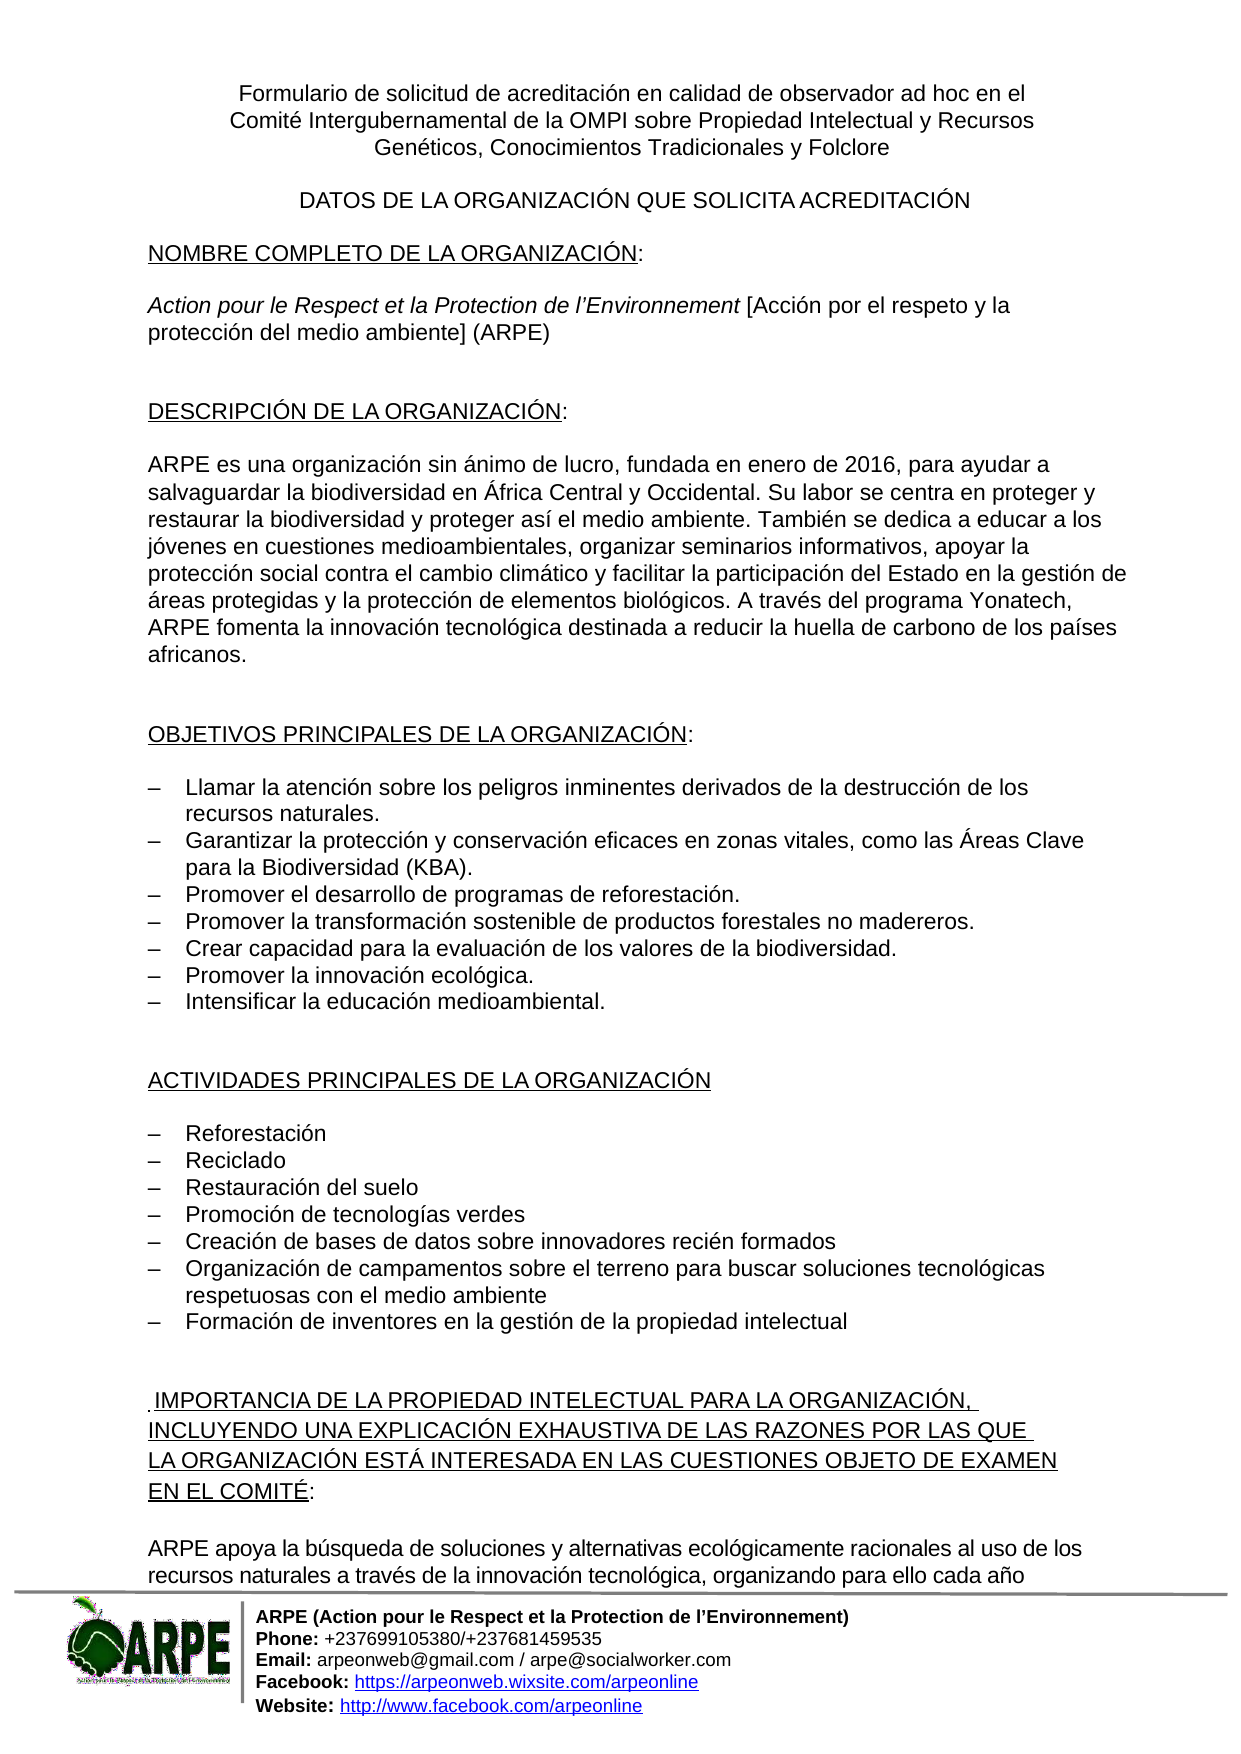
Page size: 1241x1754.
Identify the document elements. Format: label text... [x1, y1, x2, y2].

subtitle ACTIVIDADES PRINCIPALES DE LA ORGANIZACIÓN [148, 1067, 1122, 1093]
list Promover el desarrollo de programas de reforestación. [148, 881, 1122, 907]
list Reciclado [148, 1147, 1122, 1174]
picture [66, 1596, 230, 1687]
list Creación de bases de datos sobre innovadores recién formados [148, 1228, 1122, 1255]
list Garantizar la protección y conservación eficaces en zonas vitales, como las Áreas Clave para la Biodiversidad (KBA). [148, 827, 1122, 880]
list Formación de inventores en la gestión de la propiedad intelectual [148, 1308, 1122, 1334]
list Restauración del suelo [148, 1174, 1122, 1201]
text ARPE es una organización sin ánimo de lucro, fundada en enero de 2016, para ayudar a salvaguardar la biodiversidad en África Central y Occidental. Su labor se centra en proteger y restaurar la biodiversidad y proteger así el medio ambiente. También se dedica a educar a los jóvenes en cuestiones medioambientales, organizar seminarios informativos, apoyar la protección social contra el cambio climático y facilitar la participación del Estado en la gestión de áreas protegidas y la protección de elementos biológicos. A través del programa Yonatech, ARPE fomenta la innovación tecnológica destinada a reducir la huella de carbono de los países africanos. [148, 451, 1137, 667]
subtitle IMPORTANCIA DE LA PROPIEDAD INTELECTUAL PARA LA ORGANIZACIÓN, INCLUYENDO UNA EXPLICACIÓN EXHAUSTIVA DE LAS RAZONES POR LAS QUE LA ORGANIZACIÓN ESTÁ INTERESADA EN LAS CUESTIONES OBJETO DE EXAMEN EN EL COMITÉ: [148, 1387, 1058, 1470]
subtitle DESCRIPCIÓN DE LA ORGANIZACIÓN: [148, 398, 1122, 424]
list Organización de campamentos sobre el terreno para buscar soluciones tecnológicas respetuosas con el medio ambiente [148, 1255, 1122, 1308]
list Promover la innovación ecológica. [148, 962, 1122, 988]
subtitle DATOS DE LA ORGANIZACIÓN QUE SOLICITA ACREDITACIÓN [148, 187, 1122, 213]
text Action pour le Respect et la Protection de l’Environnement [Acción por el respeto y la protección del medio ambiente] (ARPE) [148, 292, 1122, 345]
list Crear capacidad para la evaluación de los valores de la biodiversidad. [148, 935, 1122, 961]
list Reforestación [148, 1120, 1122, 1147]
subtitle NOMBRE COMPLETO DE LA ORGANIZACIÓN: [148, 240, 1122, 266]
text Formulario de solicitud de acreditación en calidad de observador ad hoc en el Comité Intergubernamental de la OMPI sobre Propiedad Intelectual y Recursos Genéticos, Conocimientos Tradicionales y Folclore [205, 79, 1058, 160]
subtitle IMPORTANCIA DE LA PROPIEDAD INTELECTUAL PARA LA ORGANIZACIÓN, INCLUYENDO UNA EXPLICACIÓN EXHAUSTIVA DE LAS RAZONES POR LAS QUE LA ORGANIZACIÓN ESTÁ INTERESADA EN LAS CUESTIONES OBJETO DE EXAMEN EN EL COMITÉ: [148, 1471, 1058, 1504]
list Promover la transformación sostenible de productos forestales no madereros. [148, 908, 1122, 934]
list Intensificar la educación medioambiental. [148, 988, 1122, 1014]
subtitle OBJETIVOS PRINCIPALES DE LA ORGANIZACIÓN: [148, 721, 1122, 747]
list Llamar la atención sobre los peligros inminentes derivados de la destrucción de los recursos naturales. [148, 774, 1122, 827]
list Promoción de tecnologías verdes [148, 1201, 1122, 1228]
